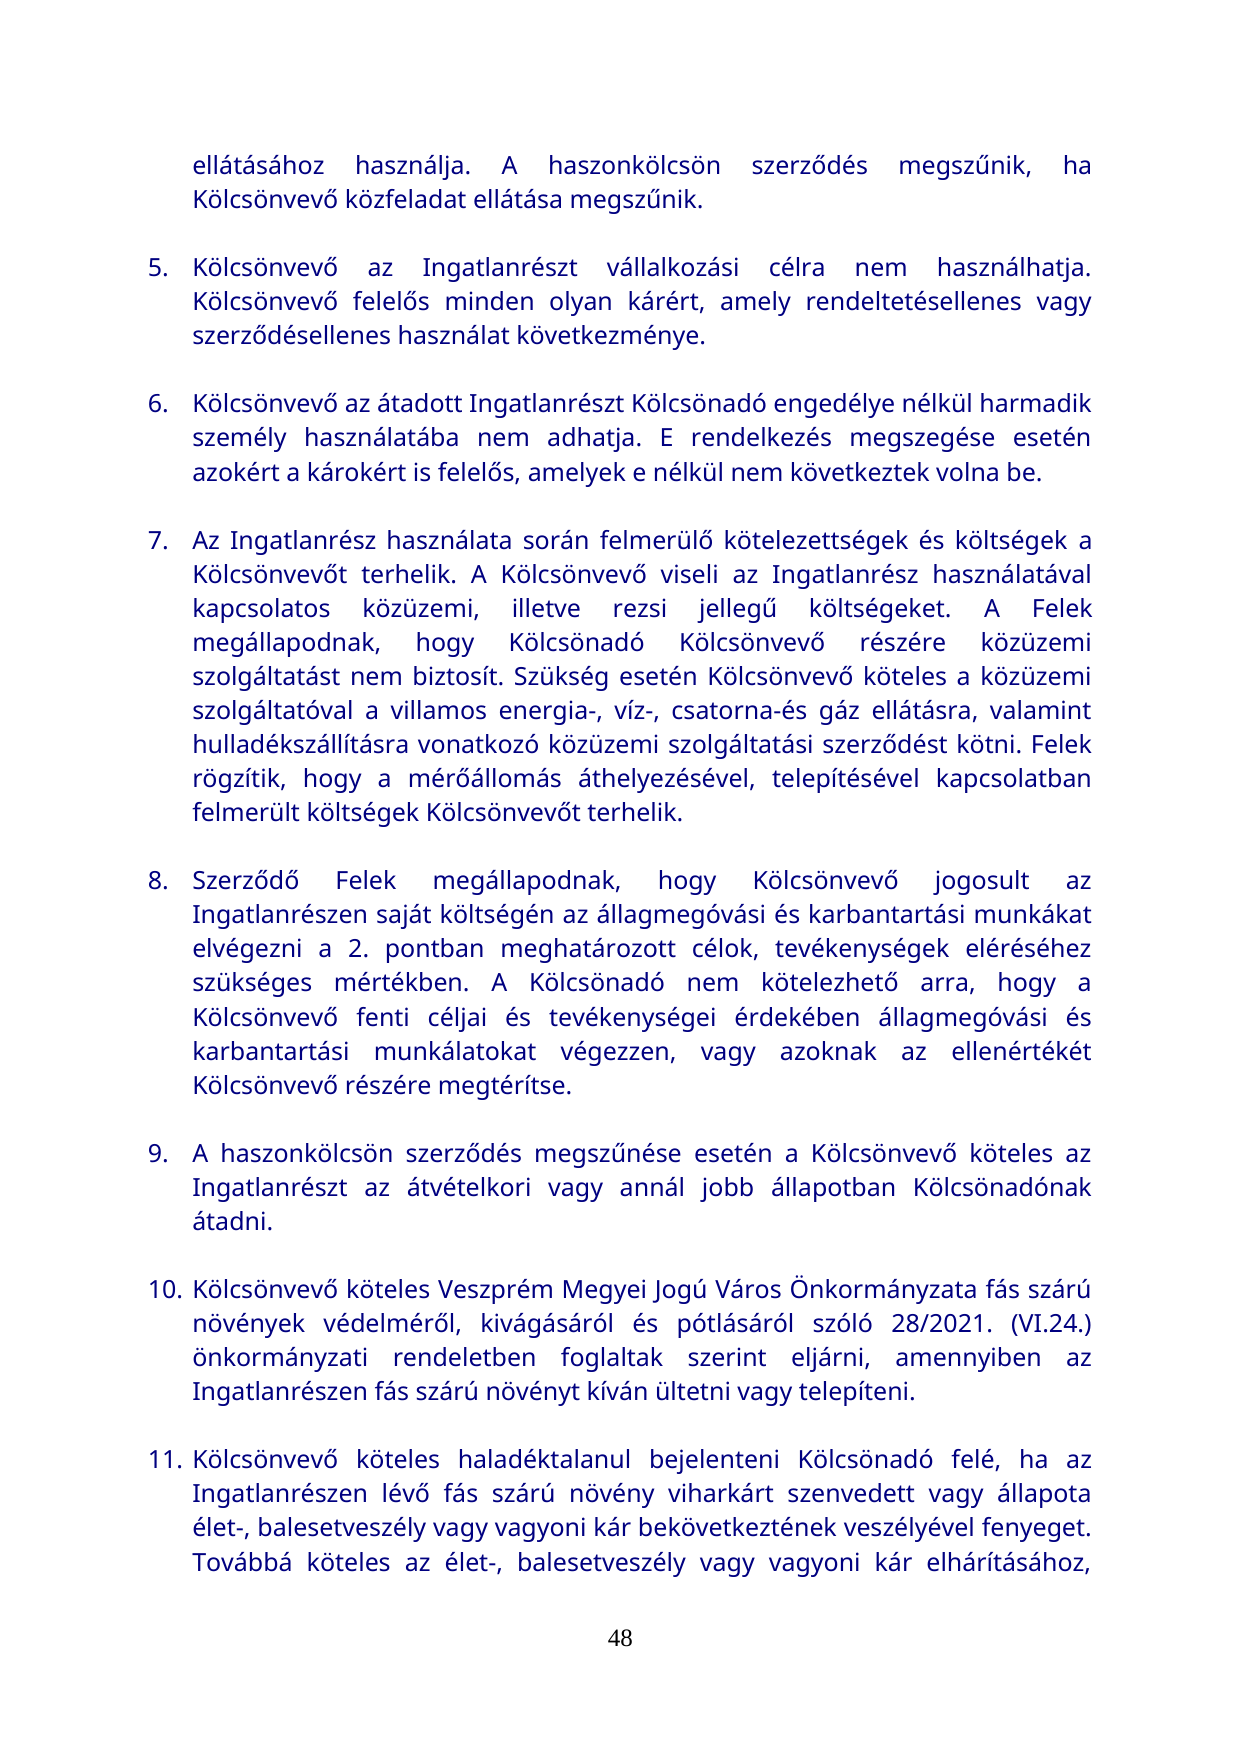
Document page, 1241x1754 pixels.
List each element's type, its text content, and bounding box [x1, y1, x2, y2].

list A haszonkölcsön szerződés megszűnése esetén a Kölcsönvevő köteles az Ingatlanrészt az átvételkori vagy annál jobb állapotban Kölcsönadónak átadni. [148, 1135, 1093, 1238]
list Kölcsönvevő köteles Veszprém Megyei Jogú Város Önkormányzata fás szárú növények védelméről, kivágásáról és pótlásáról szóló 28/2021. (VI.24.) önkormányzati rendeletben foglaltak szerint eljárni, amennyiben az Ingatlanrészen fás szárú növényt kíván ültetni vagy telepíteni. [148, 1272, 1093, 1408]
list Szerződő Felek megállapodnak, hogy Kölcsönvevő jogosult az Ingatlanrészen saját költségén az állagmegóvási és karbantartási munkákat elvégezni a 2. pontban meghatározott célok, tevékenységek eléréséhez szükséges mértékben. A Kölcsönadó nem kötelezhető arra, hogy a Kölcsönvevő fenti céljai és tevékenységei érdekében állagmegóvási és karbantartási munkálatokat végezzen, vagy azoknak az ellenértékét Kölcsönvevő részére megtérítse. [148, 863, 1093, 1101]
list Az Ingatlanrész használata során felmerülő kötelezettségek és költségek a Kölcsönvevőt terhelik. A Kölcsönvevő viseli az Ingatlanrész használatával kapcsolatos közüzemi, illetve rezsi jellegű költségeket. A Felek megállapodnak, hogy Kölcsönadó Kölcsönvevő részére közüzemi szolgáltatást nem biztosít. Szükség esetén Kölcsönvevő köteles a közüzemi szolgáltatóval a villamos energia-, víz-, csatorna-és gáz ellátásra, valamint hulladékszállításra vonatkozó közüzemi szolgáltatási szerződést kötni. Felek rögzítik, hogy a mérőállomás áthelyezésével, telepítésével kapcsolatban felmerült költségek Kölcsönvevőt terhelik. [148, 522, 1093, 829]
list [148, 148, 1093, 216]
list Kölcsönvevő az Ingatlanrészt vállalkozási célra nem használhatja. Kölcsönvevő felelős minden olyan kárért, amely rendeltetésellenes vagy szerződésellenes használat következménye. [148, 250, 1093, 352]
list Kölcsönvevő az átadott Ingatlanrészt Kölcsönadó engedélye nélkül harmadik személy használatába nem adhatja. E rendelkezés megszegése esetén azokért a károkért is felelős, amelyek e nélkül nem következtek volna be. [148, 386, 1093, 488]
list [148, 1442, 1093, 1578]
